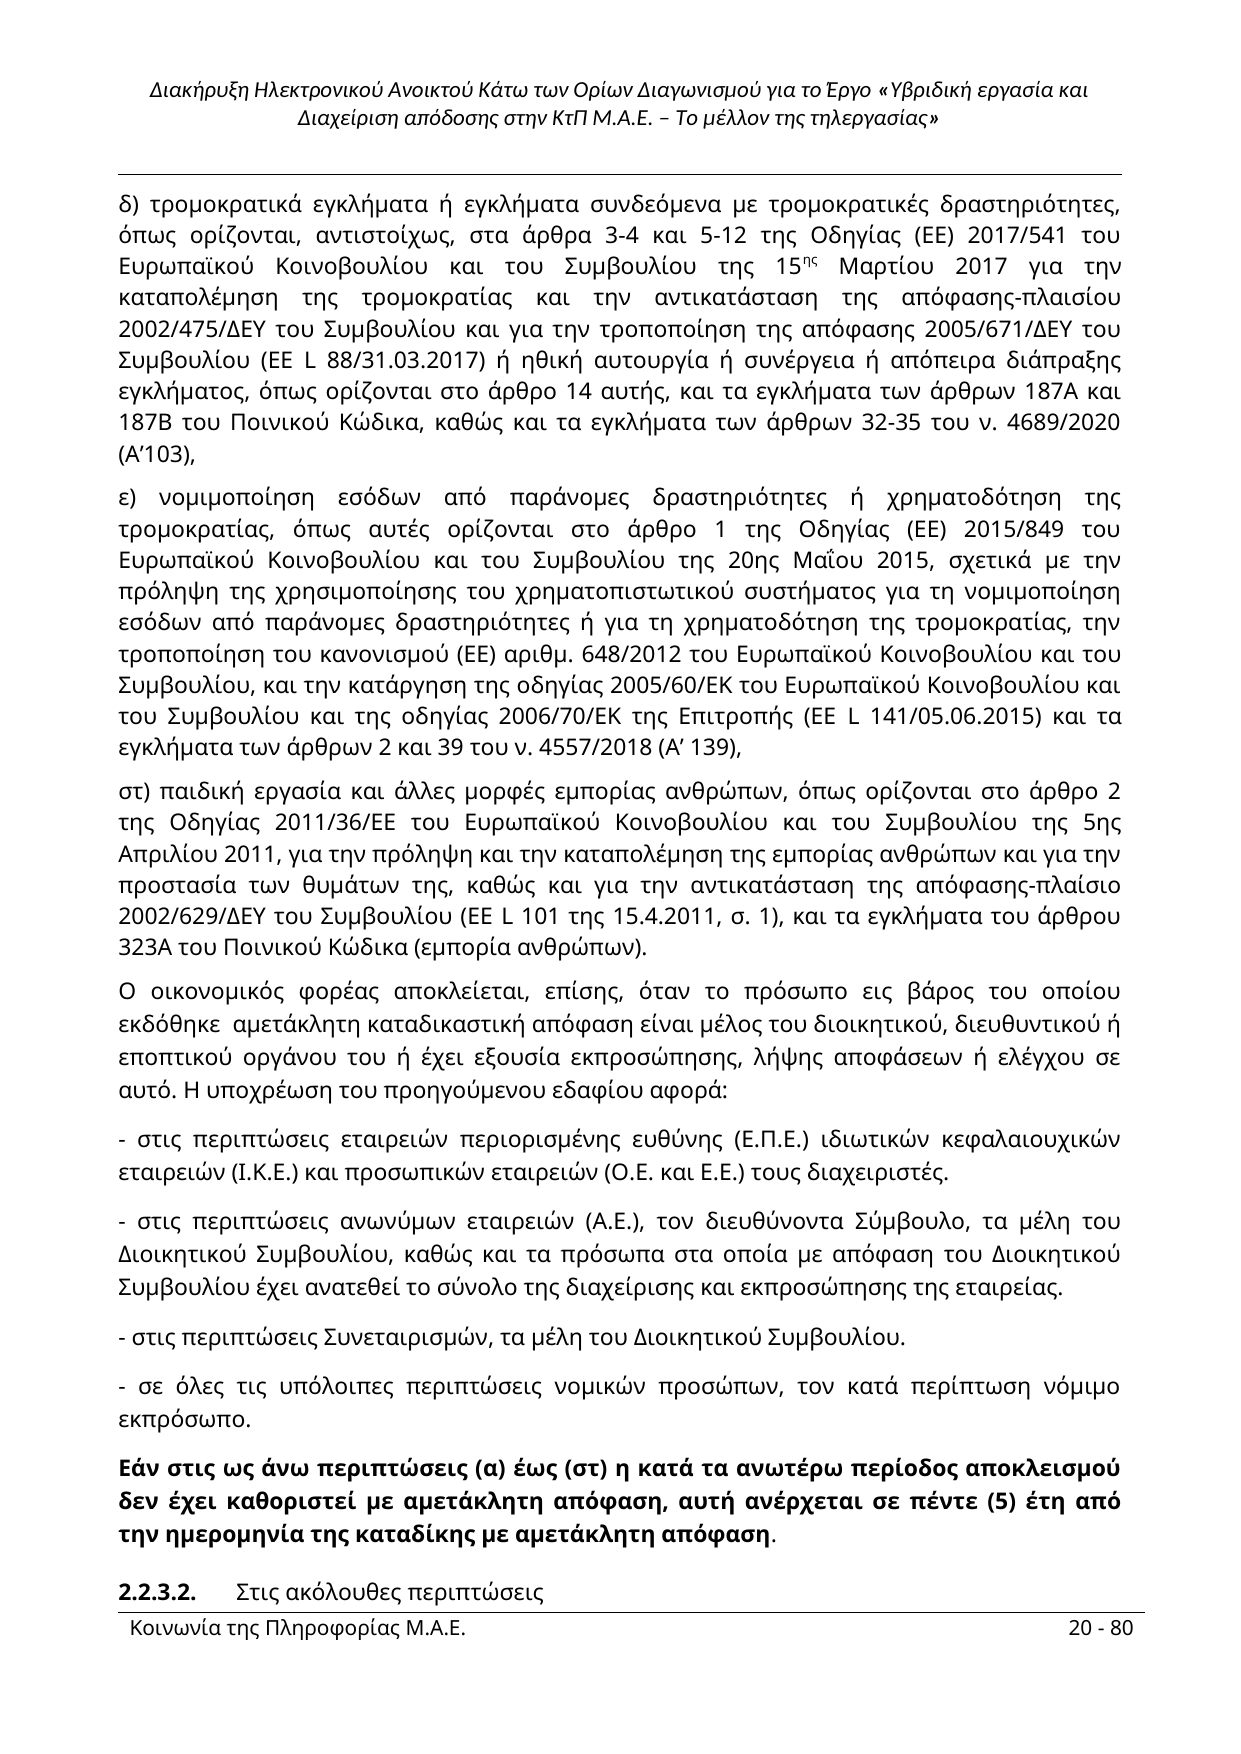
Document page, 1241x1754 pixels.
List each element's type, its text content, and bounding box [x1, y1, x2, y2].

list Στις ακόλουθες περιπτώσεις [118, 1576, 1122, 1607]
text - στις περιπτώσεις ανωνύμων εταιρειών (Α.Ε.), τον διευθύνοντα Σύμβουλο, τα μέλη του Διοικητικού Συμβουλίου, καθώς και τα πρόσωπα στα οποία με απόφαση του Διοικητικού Συμβουλίου έχει ανατεθεί το σύνολο της διαχείρισης και εκπροσώπησης της εταιρείας. [118, 1205, 1122, 1302]
text Εάν στις ως άνω περιπτώσεις (α) έως (στ) η κατά τα ανωτέρω περίοδος αποκλεισμού δεν έχει καθοριστεί με αμετάκλητη απόφαση, αυτή ανέρχεται σε πέντε (5) έτη από την ημερομηνία της καταδίκης με αμετάκλητη απόφαση. [118, 1452, 1122, 1549]
text - στις περιπτώσεις Συνεταιρισμών, τα μέλη του Διοικητικού Συμβουλίου. [118, 1320, 1122, 1352]
text στ) παιδική εργασία και άλλες μορφές εμπορίας ανθρώπων, όπως ορίζονται στο άρθρο 2 της Οδηγίας 2011/36/ΕΕ του Ευρωπαϊκού Κοινοβουλίου και του Συμβουλίου της 5ης Απριλίου 2011, για την πρόληψη και την καταπολέμηση της εμπορίας ανθρώπων και για την προστασία των θυμάτων της, καθώς και για την αντικατάσταση της απόφασης-πλαίσιο 2002/629/ΔΕΥ του Συμβουλίου (ΕΕ L 101 της 15.4.2011, σ. 1), και τα εγκλήματα του άρθρου 323Α του Ποινικού Κώδικα (εμπορία ανθρώπων). [118, 775, 1122, 963]
text Ο οικονομικός φορέας αποκλείεται, επίσης, όταν το πρόσωπο εις βάρος του οποίου εκδόθηκε αμετάκλητη καταδικαστική απόφαση είναι μέλος του διοικητικού, διευθυντικού ή εποπτικού οργάνου του ή έχει εξουσία εκπροσώπησης, λήψης αποφάσεων ή ελέγχου σε αυτό. Η υποχρέωση του προηγούμενου εδαφίου αφορά: [118, 975, 1122, 1105]
text - σε όλες τις υπόλοιπες περιπτώσεις νομικών προσώπων, τον κατά περίπτωση νόμιμο εκπρόσωπο. [118, 1370, 1122, 1434]
text - στις περιπτώσεις εταιρειών περιορισμένης ευθύνης (Ε.Π.Ε.) ιδιωτικών κεφαλαιουχικών εταιρειών (Ι.Κ.Ε.) και προσωπικών εταιρειών (Ο.Ε. και Ε.Ε.) τους διαχειριστές. [118, 1123, 1122, 1187]
text δ) τρομοκρατικά εγκλήματα ή εγκλήματα συνδεόμενα με τρομοκρατικές δραστηριότητες, όπως ορίζονται, αντιστοίχως, στα άρθρα 3-4 και 5-12 της Οδηγίας (ΕΕ) 2017/541 του Ευρωπαϊκού Κοινοβουλίου και του Συμβουλίου της 15ης Μαρτίου 2017 για την καταπολέμηση της τρομοκρατίας και την αντικατάσταση της απόφασης-πλαισίου 2002/475/ΔΕΥ του Συμβουλίου και για την τροποποίηση της απόφασης 2005/671/ΔΕΥ του Συμβουλίου (ΕΕ L 88/31.03.2017) ή ηθική αυτουργία ή συνέργεια ή απόπειρα διάπραξης εγκλήματος, όπως ορίζονται στο άρθρο 14 αυτής, και τα εγκλήματα των άρθρων 187Α και 187Β του Ποινικού Κώδικα, καθώς και τα εγκλήματα των άρθρων 32-35 του ν. 4689/2020 (Α’103), [118, 188, 1122, 469]
text ε) νομιμοποίηση εσόδων από παράνομες δραστηριότητες ή χρηματοδότηση της τρομοκρατίας, όπως αυτές ορίζονται στο άρθρο 1 της Οδηγίας (ΕΕ) 2015/849 του Ευρωπαϊκού Κοινοβουλίου και του Συμβουλίου της 20ης Μαΐου 2015, σχετικά με την πρόληψη της χρησιμοποίησης του χρηματοπιστωτικού συστήματος για τη νομιμοποίηση εσόδων από παράνομες δραστηριότητες ή για τη χρηματοδότηση της τρομοκρατίας, την τροποποίηση του κανονισμού (ΕΕ) αριθμ. 648/2012 του Ευρωπαϊκού Κοινοβουλίου και του Συμβουλίου, και την κατάργηση της οδηγίας 2005/60/ΕΚ του Ευρωπαϊκού Κοινοβουλίου και του Συμβουλίου και της οδηγίας 2006/70/ΕΚ της Επιτροπής (ΕΕ L 141/05.06.2015) και τα εγκλήματα των άρθρων 2 και 39 του ν. 4557/2018 (Α’ 139), [118, 481, 1122, 763]
